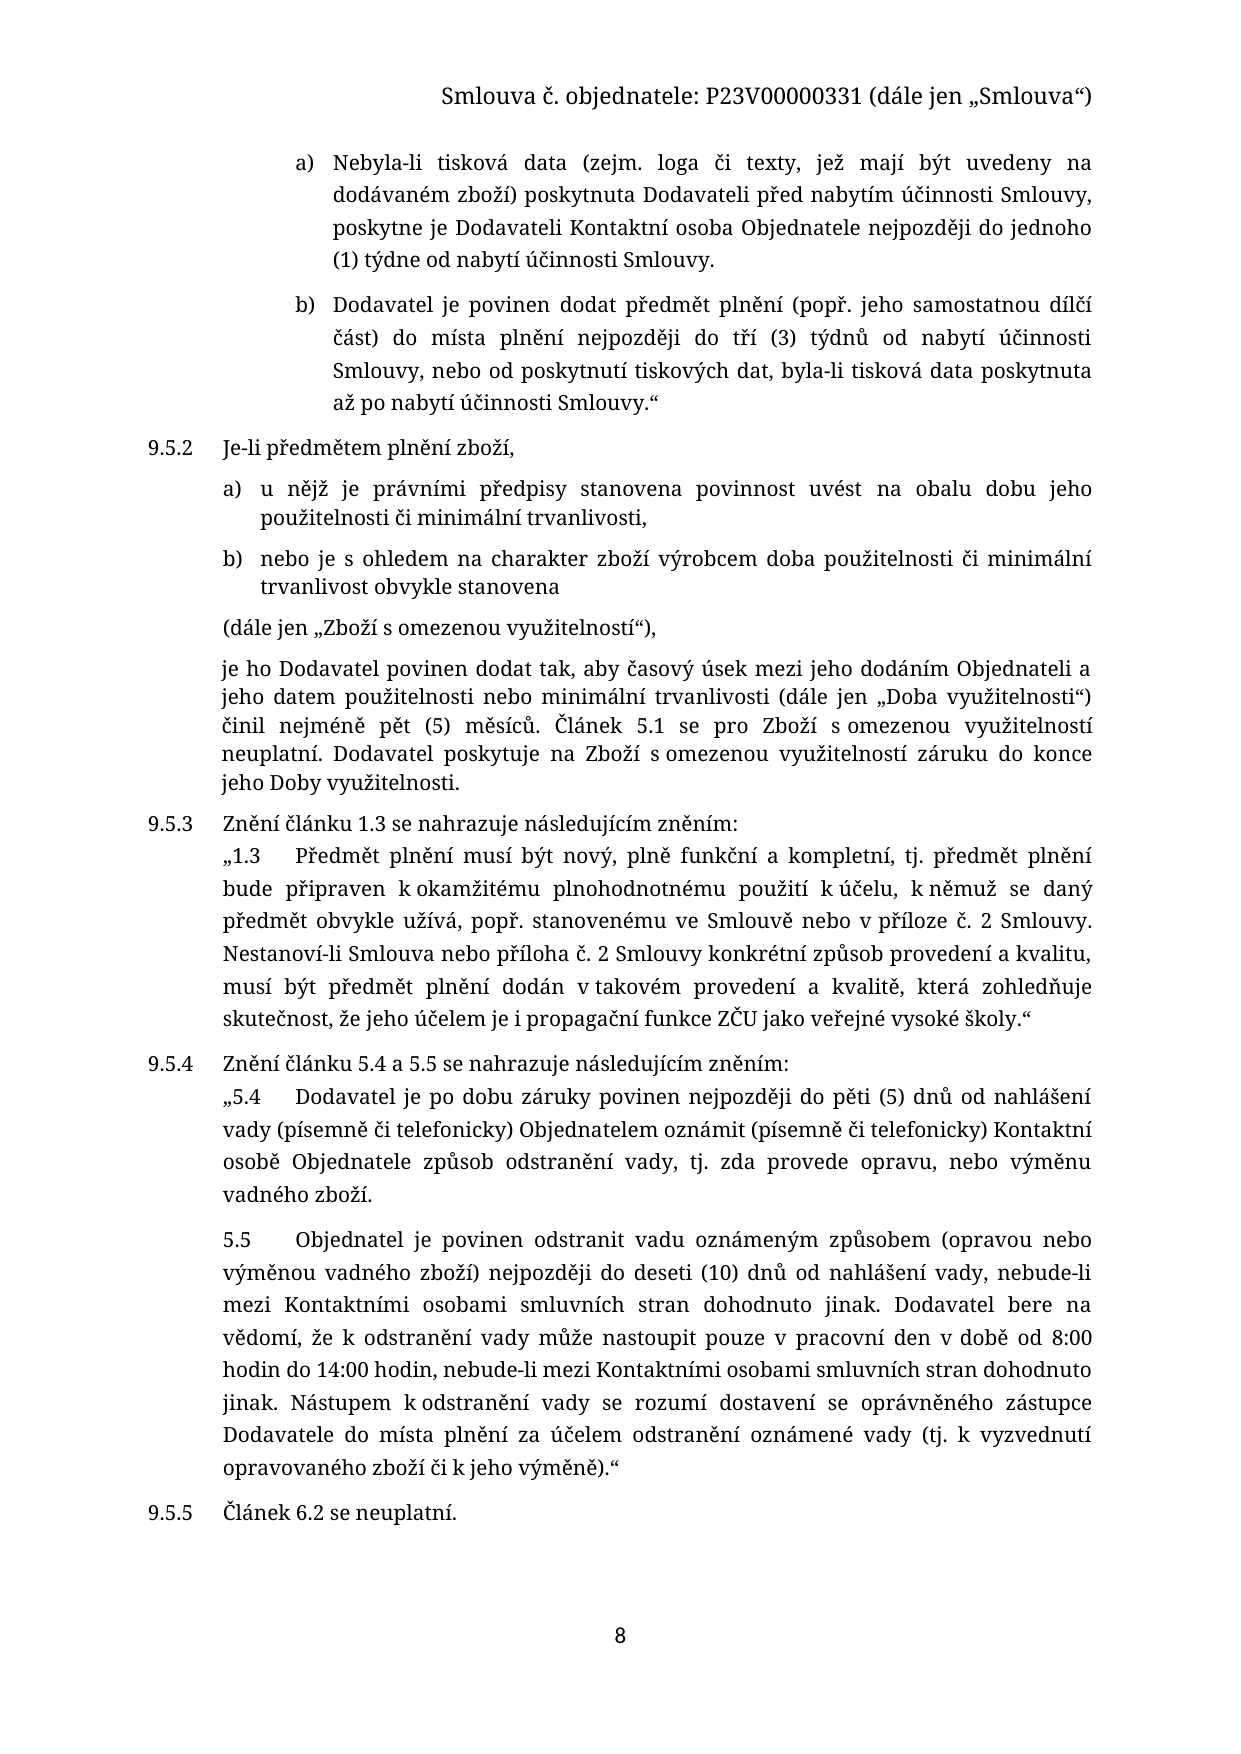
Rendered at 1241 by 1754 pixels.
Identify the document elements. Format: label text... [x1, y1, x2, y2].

list Článek 6.2 se neuplatní. [148, 1498, 1093, 1527]
list u nějž je právními předpisy stanovena povinnost uvést na obalu dobu jeho použitelnosti či minimální trvanlivosti, [223, 474, 1093, 531]
list Nebyla-li tisková data (zejm. loga či texty, jež mají být uvedeny na dodávaném zboží) poskytnuta Dodavateli před nabytím účinnosti Smlouvy, poskytne je Dodavateli Kontaktní osoba Objednatele nejpozději do jednoho (1) týdne od nabytí účinnosti Smlouvy. [295, 148, 1093, 274]
text (dále jen „Zboží s omezenou využitelností“), [223, 613, 1093, 642]
list 5.5 Objednatel je povinen odstranit vadu oznámeným způsobem (opravou nebo výměnou vadného zboží) nejpozději do deseti (10) dnů od nahlášení vady, nebude-li mezi Kontaktními osobami smluvních stran dohodnuto jinak. Dodavatel bere na vědomí, že k odstranění vady může nastoupit pouze v pracovní den v době od 8:00 hodin do 14:00 hodin, nebude-li mezi Kontaktními osobami smluvních stran dohodnuto jinak. Nástupem k odstranění vady se rozumí dostavení se oprávněného zástupce Dodavatele do místa plnění za účelem odstranění oznámené vady (tj. k vyzvednutí opravovaného zboží či k jeho výměně).“ [223, 1225, 1093, 1482]
list „5.4 Dodavatel je po dobu záruky povinen nejpozději do pěti (5) dnů od nahlášení vady (písemně či telefonicky) Objednatelem oznámit (písemně či telefonicky) Kontaktní osobě Objednatele způsob odstranění vady, tj. zda provede opravu, nebo výměnu vadného zboží. [223, 1082, 1093, 1208]
text je ho Dodavatel povinen dodat tak, aby časový úsek mezi jeho dodáním Objednateli a jeho datem použitelnosti nebo minimální trvanlivosti (dále jen „Doba využitelnosti“) činil nejméně pět (5) měsíců. Článek 5.1 se pro Zboží s omezenou využitelností neuplatní. Dodavatel poskytuje na Zboží s omezenou využitelností záruku do konce jeho Doby využitelnosti. [221, 654, 1093, 796]
list „1.3 Předmět plnění musí být nový, plně funkční a kompletní, tj. předmět plnění bude připraven k okamžitému plnohodnotnému použití k účelu, k němuž se daný předmět obvykle užívá, popř. stanovenému ve Smlouvě nebo v příloze č. 2 Smlouvy. Nestanoví-li Smlouva nebo příloha č. 2 Smlouvy konkrétní způsob provedení a kvalitu, musí být předmět plnění dodán v takovém provedení a kvalitě, která zohledňuje skutečnost, že jeho účelem je i propagační funkce ZČU jako veřejné vysoké školy.“ [223, 841, 1093, 1033]
list Znění článku 5.4 a 5.5 se nahrazuje následujícím zněním: [148, 1049, 1093, 1078]
list nebo je s ohledem na charakter zboží výrobcem doba použitelnosti či minimální trvanlivost obvykle stanovena [223, 544, 1093, 601]
list Znění článku 1.3 se nahrazuje následujícím zněním: [148, 809, 1093, 837]
list Je-li předmětem plnění zboží, [148, 433, 1093, 462]
list Dodavatel je povinen dodat předmět plnění (popř. jeho samostatnou dílčí část) do místa plnění nejpozději do tří (3) týdnů od nabytí účinnosti Smlouvy, nebo od poskytnutí tiskových dat, byla-li tisková data poskytnuta až po nabytí účinnosti Smlouvy.“ [295, 291, 1093, 417]
